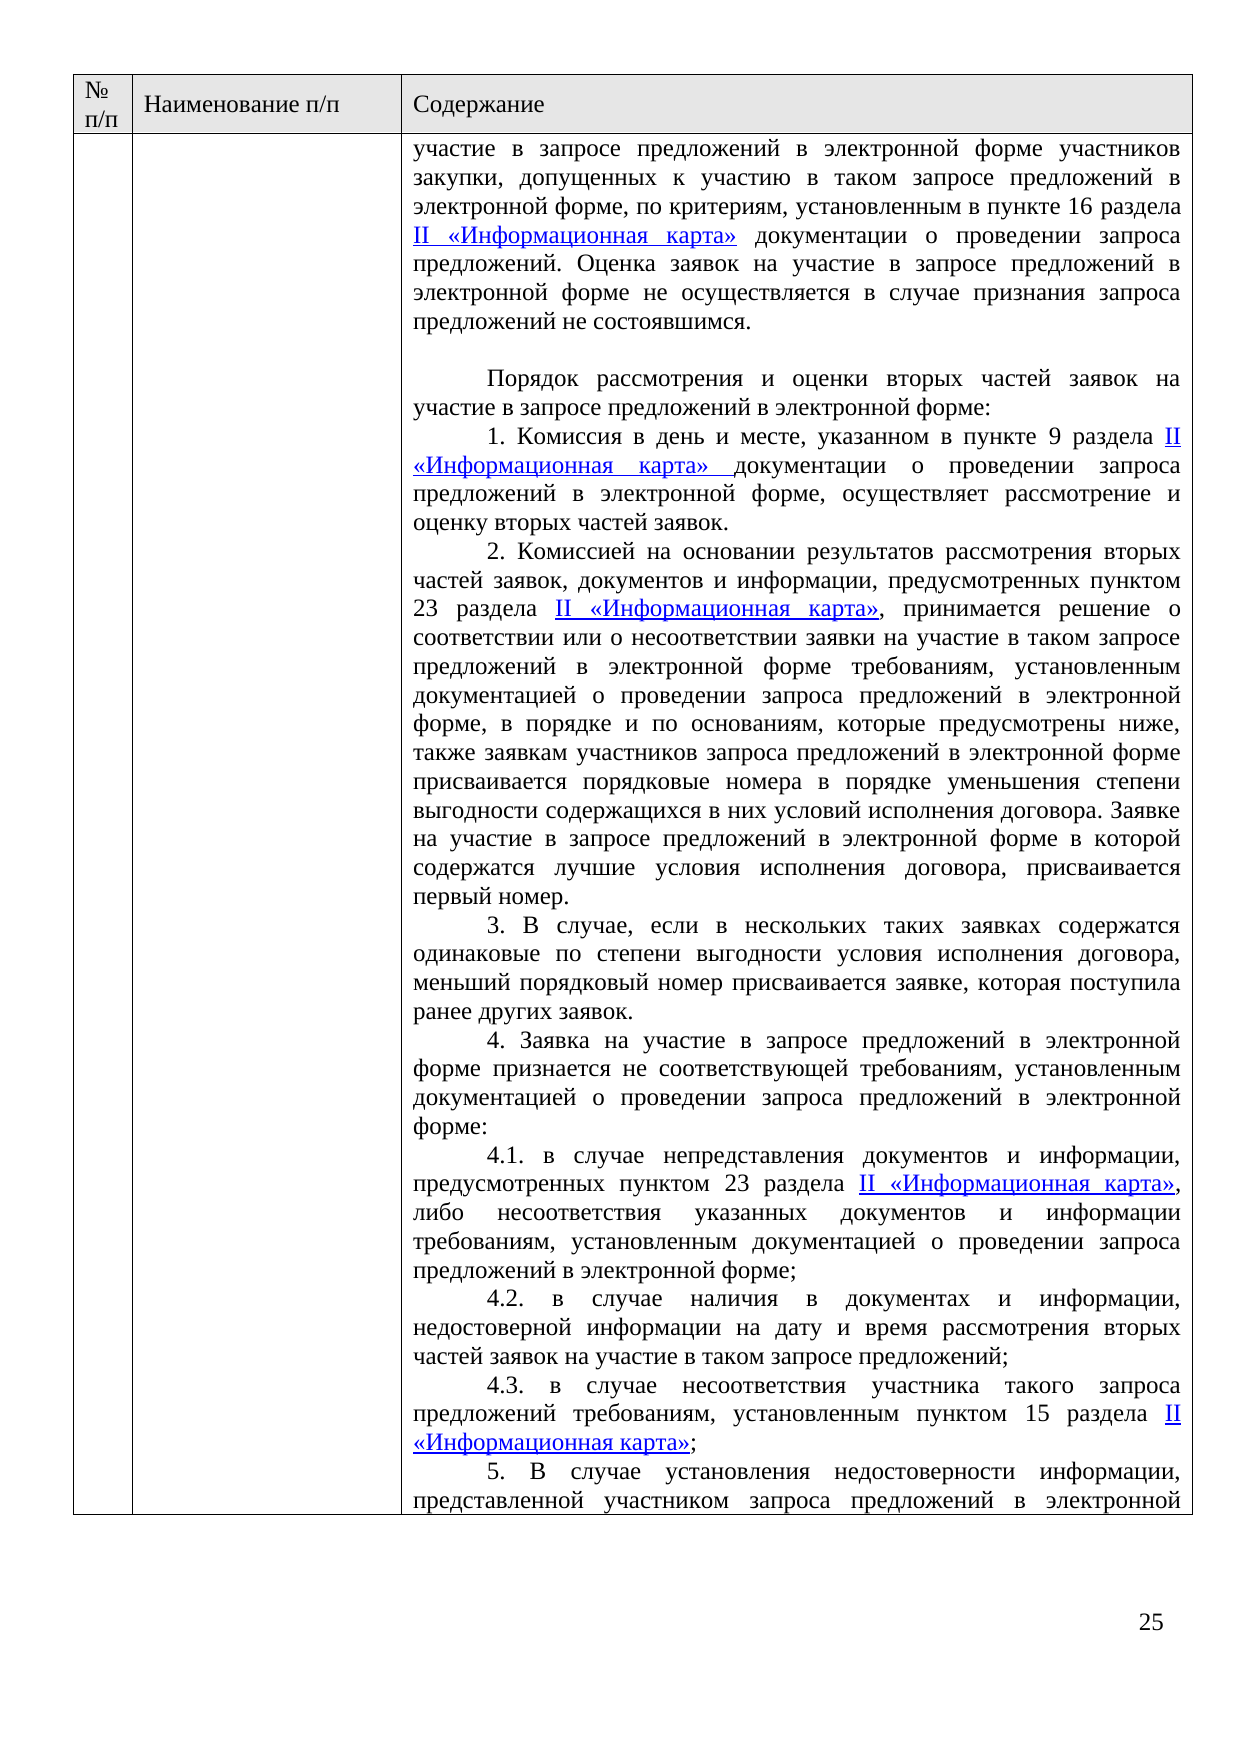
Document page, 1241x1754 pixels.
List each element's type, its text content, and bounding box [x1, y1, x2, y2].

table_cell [133, 134, 401, 1513]
table_header Наименование п/п [133, 75, 401, 132]
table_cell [402, 134, 1192, 1513]
table_cell [74, 134, 132, 1513]
table_header Содержание [402, 75, 1192, 132]
table_header № п/п [74, 75, 132, 132]
